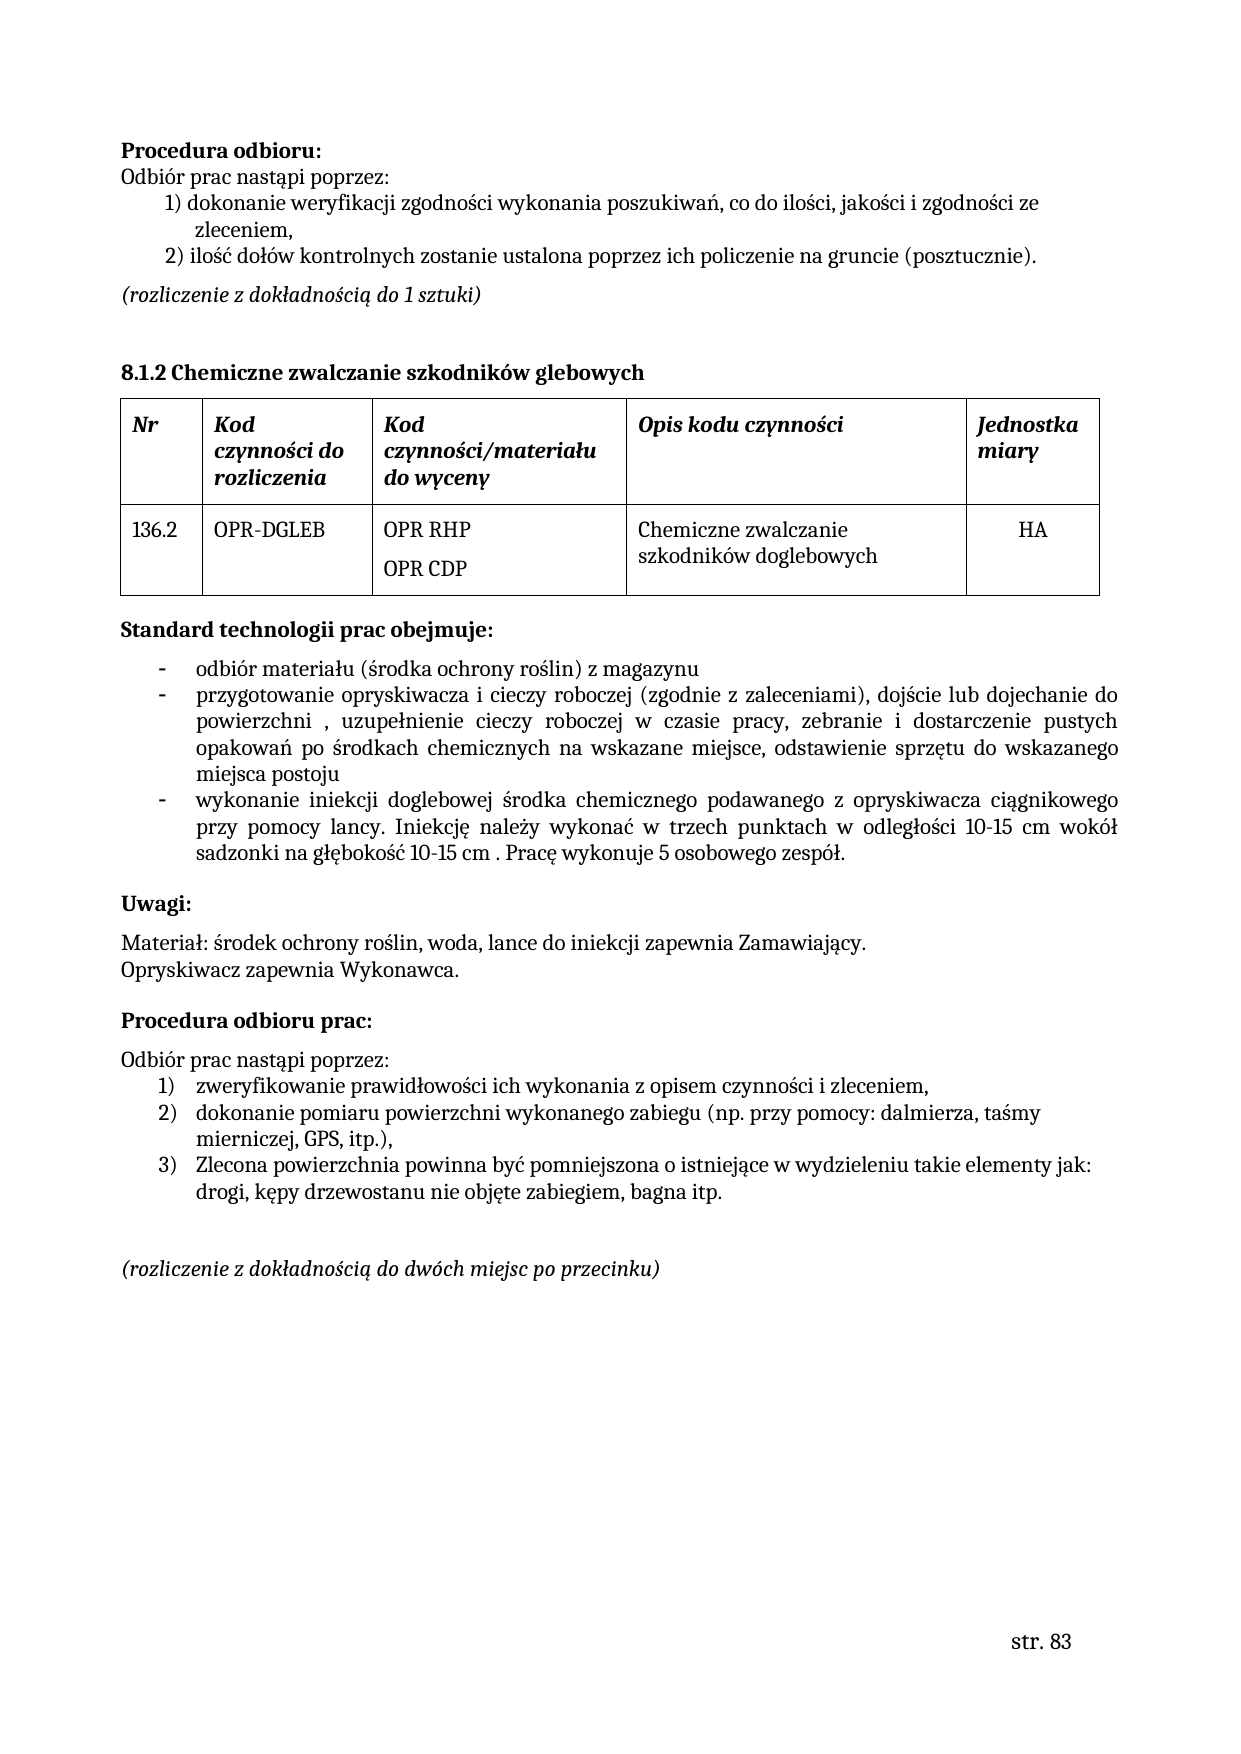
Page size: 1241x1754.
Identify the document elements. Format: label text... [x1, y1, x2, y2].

list wykonanie iniekcji doglebowej środka chemicznego podawanego z opryskiwacza ciągnikowego przy pomocy lancy. Iniekcję należy wykonać w trzech punktach w odległości 10-15 cm wokół sadzonki na głębokość 10-15 cm . Pracę wykonuje 5 osobowego zespół. [158, 787, 1119, 866]
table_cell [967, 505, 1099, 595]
text Procedura odbioru prac: [121, 1008, 1119, 1034]
text Standard technologii prac obejmuje: [121, 617, 1119, 643]
text 8.1.2 Chemiczne zwalczanie szkodników glebowych [121, 359, 1119, 386]
list zweryfikowanie prawidłowości ich wykonania z opisem czynności i zleceniem, [158, 1073, 1119, 1099]
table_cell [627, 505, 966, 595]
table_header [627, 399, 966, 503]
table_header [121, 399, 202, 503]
text (rozliczenie z dokładnością do dwóch miejsc po przecinku) [121, 1256, 1119, 1282]
text Procedura odbioru: [121, 137, 1119, 164]
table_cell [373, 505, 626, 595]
text Uwagi: [121, 891, 1119, 918]
list przygotowanie opryskiwacza i cieczy roboczej (zgodnie z zaleceniami), dojście lub dojechanie do powierzchni , uzupełnienie cieczy roboczej w czasie pracy, zebranie i dostarczenie pustych opakowań po środkach chemicznych na wskazane miejsce, odstawienie sprzętu do wskazanego miejsca postoju [158, 682, 1119, 787]
text 1) dokonanie weryfikacji zgodności wykonania poszukiwań, co do ilości, jakości i zgodności ze zleceniem, [165, 190, 1119, 243]
text (rozliczenie z dokładnością do 1 sztuki) [121, 282, 1119, 308]
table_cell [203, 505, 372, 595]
text 2) ilość dołów kontrolnych zostanie ustalona poprzez ich policzenie na gruncie (posztucznie). [165, 243, 1119, 269]
text Odbiór prac nastąpi poprzez: [121, 164, 1119, 190]
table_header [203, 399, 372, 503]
text Materiał: środek ochrony roślin, woda, lance do iniekcji zapewnia Zamawiający. Opryskiwacz zapewnia Wykonawca. [121, 930, 1119, 983]
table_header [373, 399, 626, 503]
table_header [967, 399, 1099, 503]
list odbiór materiału (środka ochrony roślin) z magazynu [158, 655, 1119, 682]
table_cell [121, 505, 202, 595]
text Odbiór prac nastąpi poprzez: [121, 1047, 1119, 1073]
list Zlecona powierzchnia powinna być pomniejszona o istniejące w wydzieleniu takie elementy jak: drogi, kępy drzewostanu nie objęte zabiegiem, bagna itp. [158, 1152, 1119, 1205]
list dokonanie pomiaru powierzchni wykonanego zabiegu (np. przy pomocy: dalmierza, taśmy mierniczej, GPS, itp.), [158, 1099, 1119, 1152]
